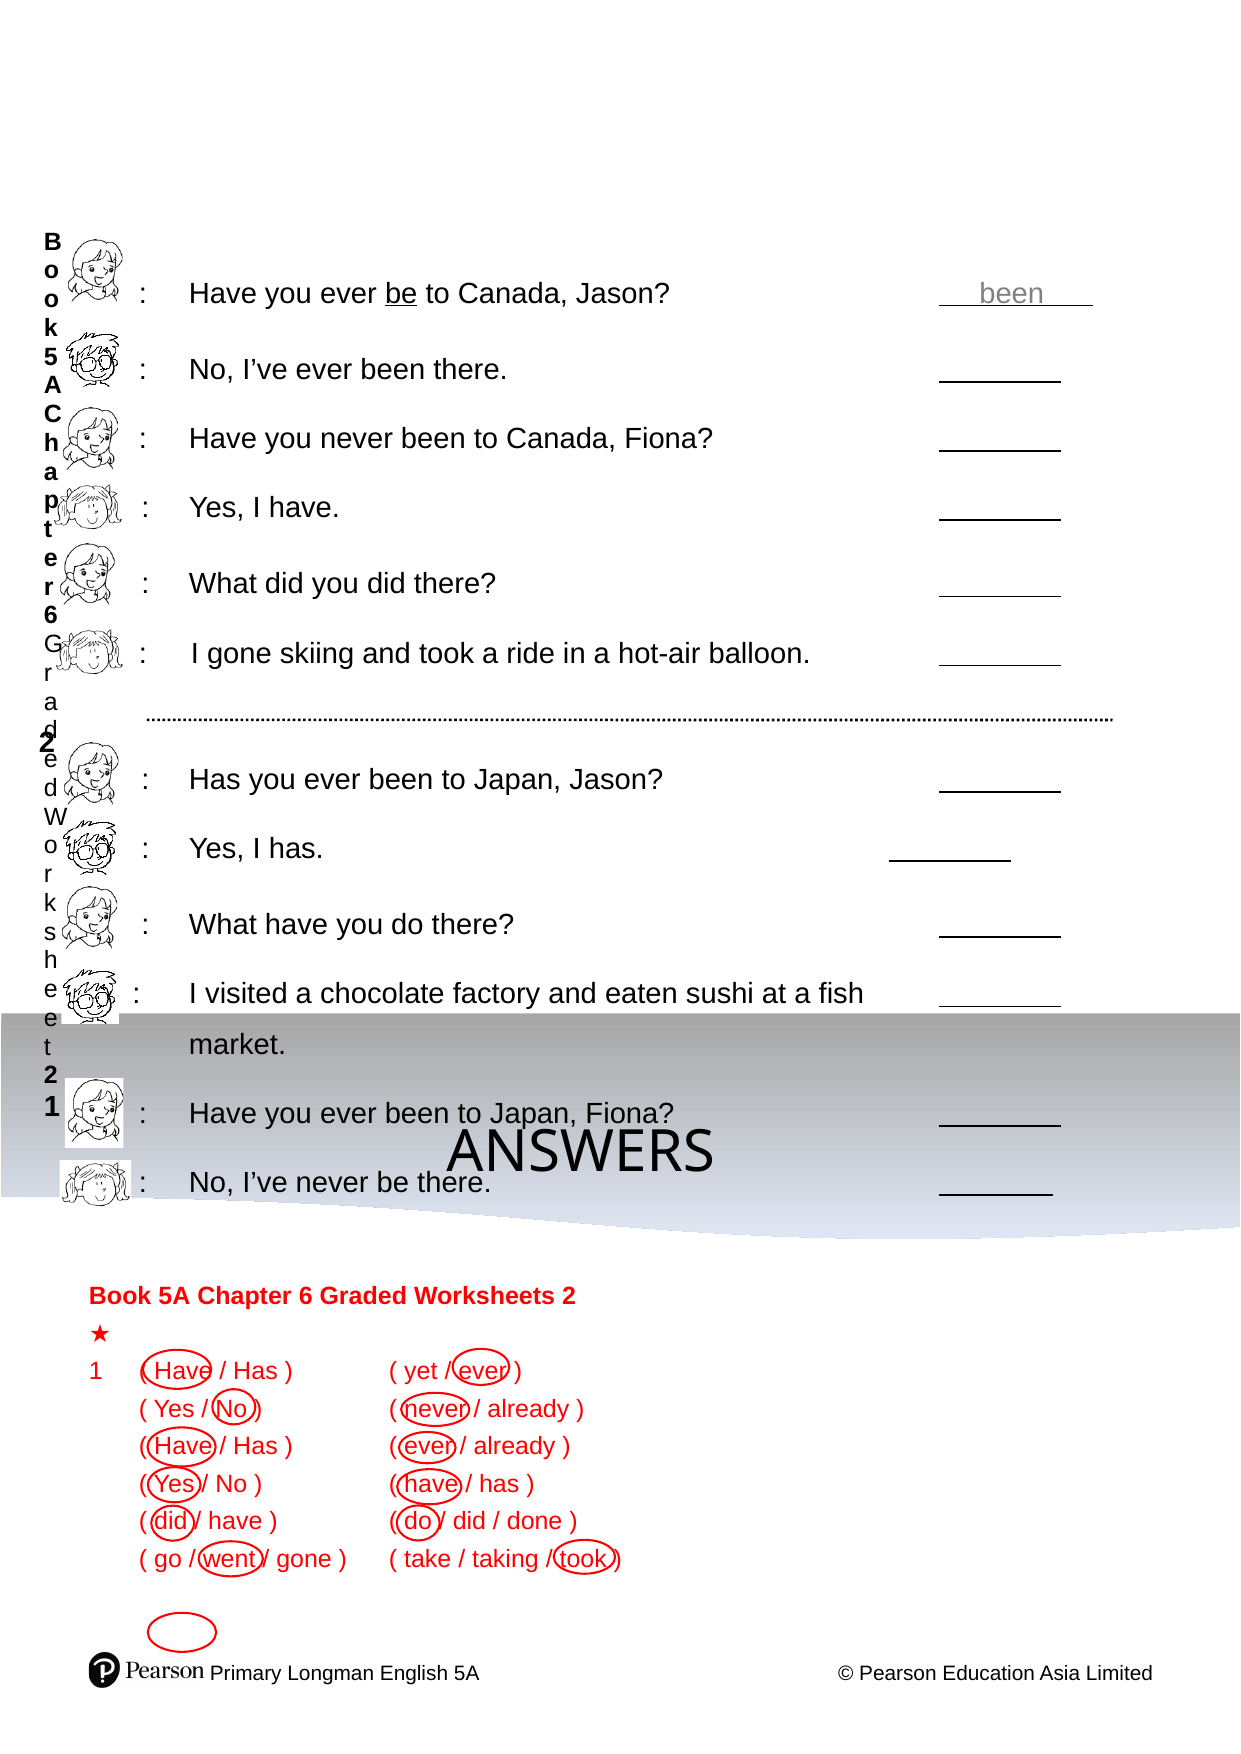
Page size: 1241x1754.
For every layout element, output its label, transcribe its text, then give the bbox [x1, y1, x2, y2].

text ( Have / Has ) ( ever / already ) [196, 1427, 1152, 1464]
picture [61, 964, 119, 1024]
text : No, I’ve ever been there. [122, 352, 1152, 386]
text Book 5A Chapter 6 Graded Worksheets 2 ★ [89, 1277, 1152, 1352]
text : Have you ever been to Japan, Fiona? [124, 1096, 1152, 1129]
text : I visited a chocolate factory and eaten sushi at a fish [119, 976, 1152, 1010]
text : No, I’ve never be there. [132, 1165, 1152, 1198]
picture [60, 741, 119, 811]
text 1 ( Have / Has ) ( yet / ever ) [192, 1352, 1152, 1389]
text : Yes, I have. [124, 490, 1152, 524]
picture [88, 1652, 204, 1688]
picture [53, 627, 125, 677]
text : Has you ever been to Japan, Jason? [119, 762, 1152, 796]
text ( Yes / No ) ( never / already ) [244, 1389, 1152, 1427]
text ( did / have ) ( do / did / done ) [432, 1502, 1152, 1539]
text ( go / went / gone ) ( take / taking / took ) [244, 1539, 1152, 1577]
picture [61, 815, 119, 875]
picture [64, 327, 122, 387]
picture [58, 885, 118, 955]
text : What did you did there? [115, 567, 1152, 600]
text ( Yes / No ) ( have / has ) [189, 1464, 1152, 1502]
picture [59, 1160, 132, 1209]
text : Have you never been to Canada, Fiona? [118, 421, 1152, 455]
picture [59, 406, 118, 476]
picture [64, 239, 123, 308]
text : I gone skiing and took a ride in a hot-air balloon. [139, 636, 1152, 669]
picture [51, 483, 124, 532]
text market. [145, 1027, 1152, 1060]
text : Yes, I has. [119, 831, 1152, 864]
picture [56, 542, 115, 611]
text : What have you do there? [118, 907, 1152, 941]
picture [64, 1078, 124, 1148]
text : Have you ever be to Canada, Jason? been [95, 276, 1152, 309]
